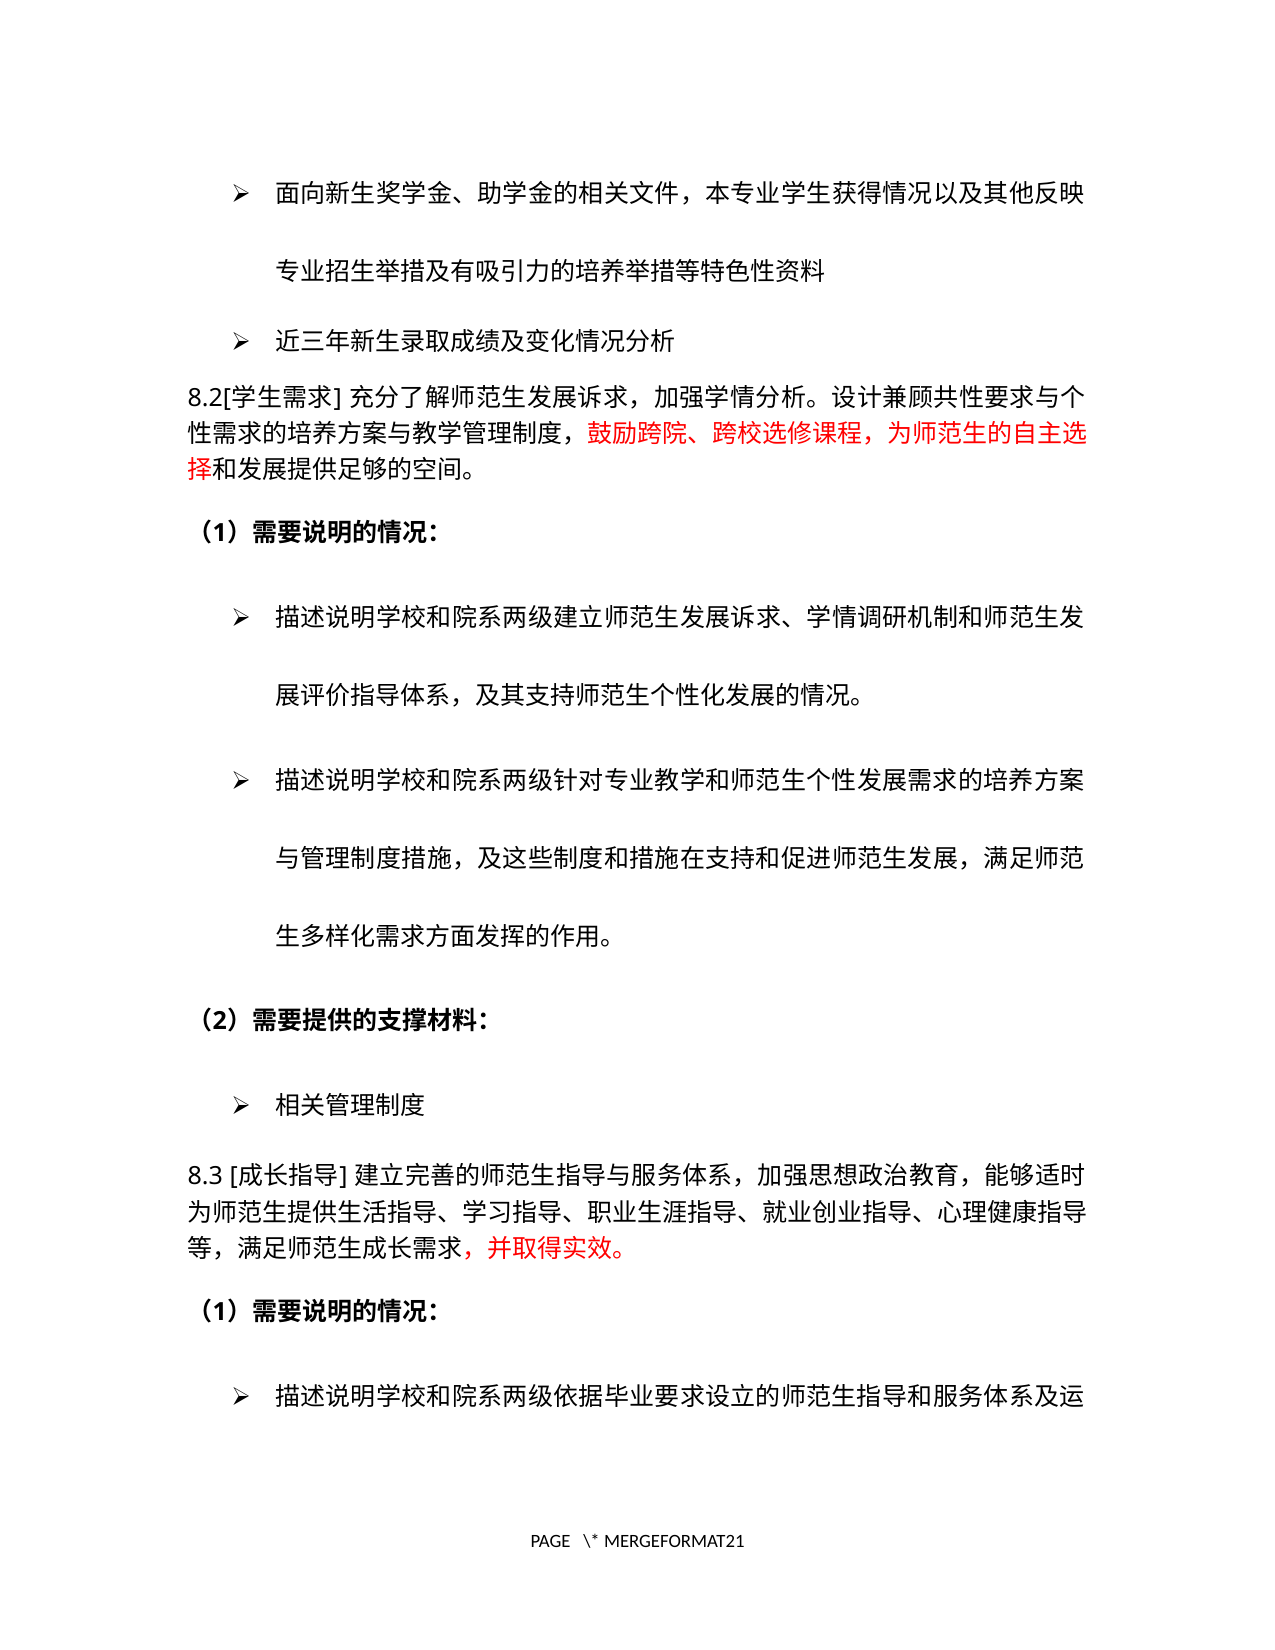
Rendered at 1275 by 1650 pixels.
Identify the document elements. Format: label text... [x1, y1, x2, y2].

text （1）需要说明的情况： [187, 1277, 1087, 1342]
list 面向新生奖学金、助学金的相关文件，本专业学生获得情况以及其他反映专业招生举措及有吸引力的培养举措等特色性资料 [231, 159, 1087, 302]
text 8.2[学生需求] 充分了解师范生发展诉求，加强学情分析。设计兼顾共性要求与个性需求的培养方案与教学管理制度，鼓励跨院、跨校选修课程，为师范生的自主选择和发展提供足够的空间。 [187, 377, 1087, 486]
list 近三年新生录取成绩及变化情况分析 [231, 321, 1087, 358]
list 相关管理制度 [231, 1071, 1087, 1136]
text 8.3 [成长指导] 建立完善的师范生指导与服务体系，加强思想政治教育，能够适时为师范生提供生活指导、学习指导、职业生涯指导、就业创业指导、心理健康指导等，满足师范生成长需求，并取得实效。 [187, 1156, 1087, 1264]
text （2）需要提供的支撑材料： [187, 986, 1087, 1051]
list 描述说明学校和院系两级针对专业教学和师范生个性发展需求的培养方案与管理制度措施，及这些制度和措施在支持和促进师范生发展，满足师范生多样化需求方面发挥的作用。 [231, 746, 1087, 967]
list 描述说明学校和院系两级建立师范生发展诉求、学情调研机制和师范生发展评价指导体系，及其支持师范生个性化发展的情况。 [231, 583, 1087, 726]
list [231, 1362, 1087, 1427]
text （1）需要说明的情况： [187, 498, 1087, 563]
